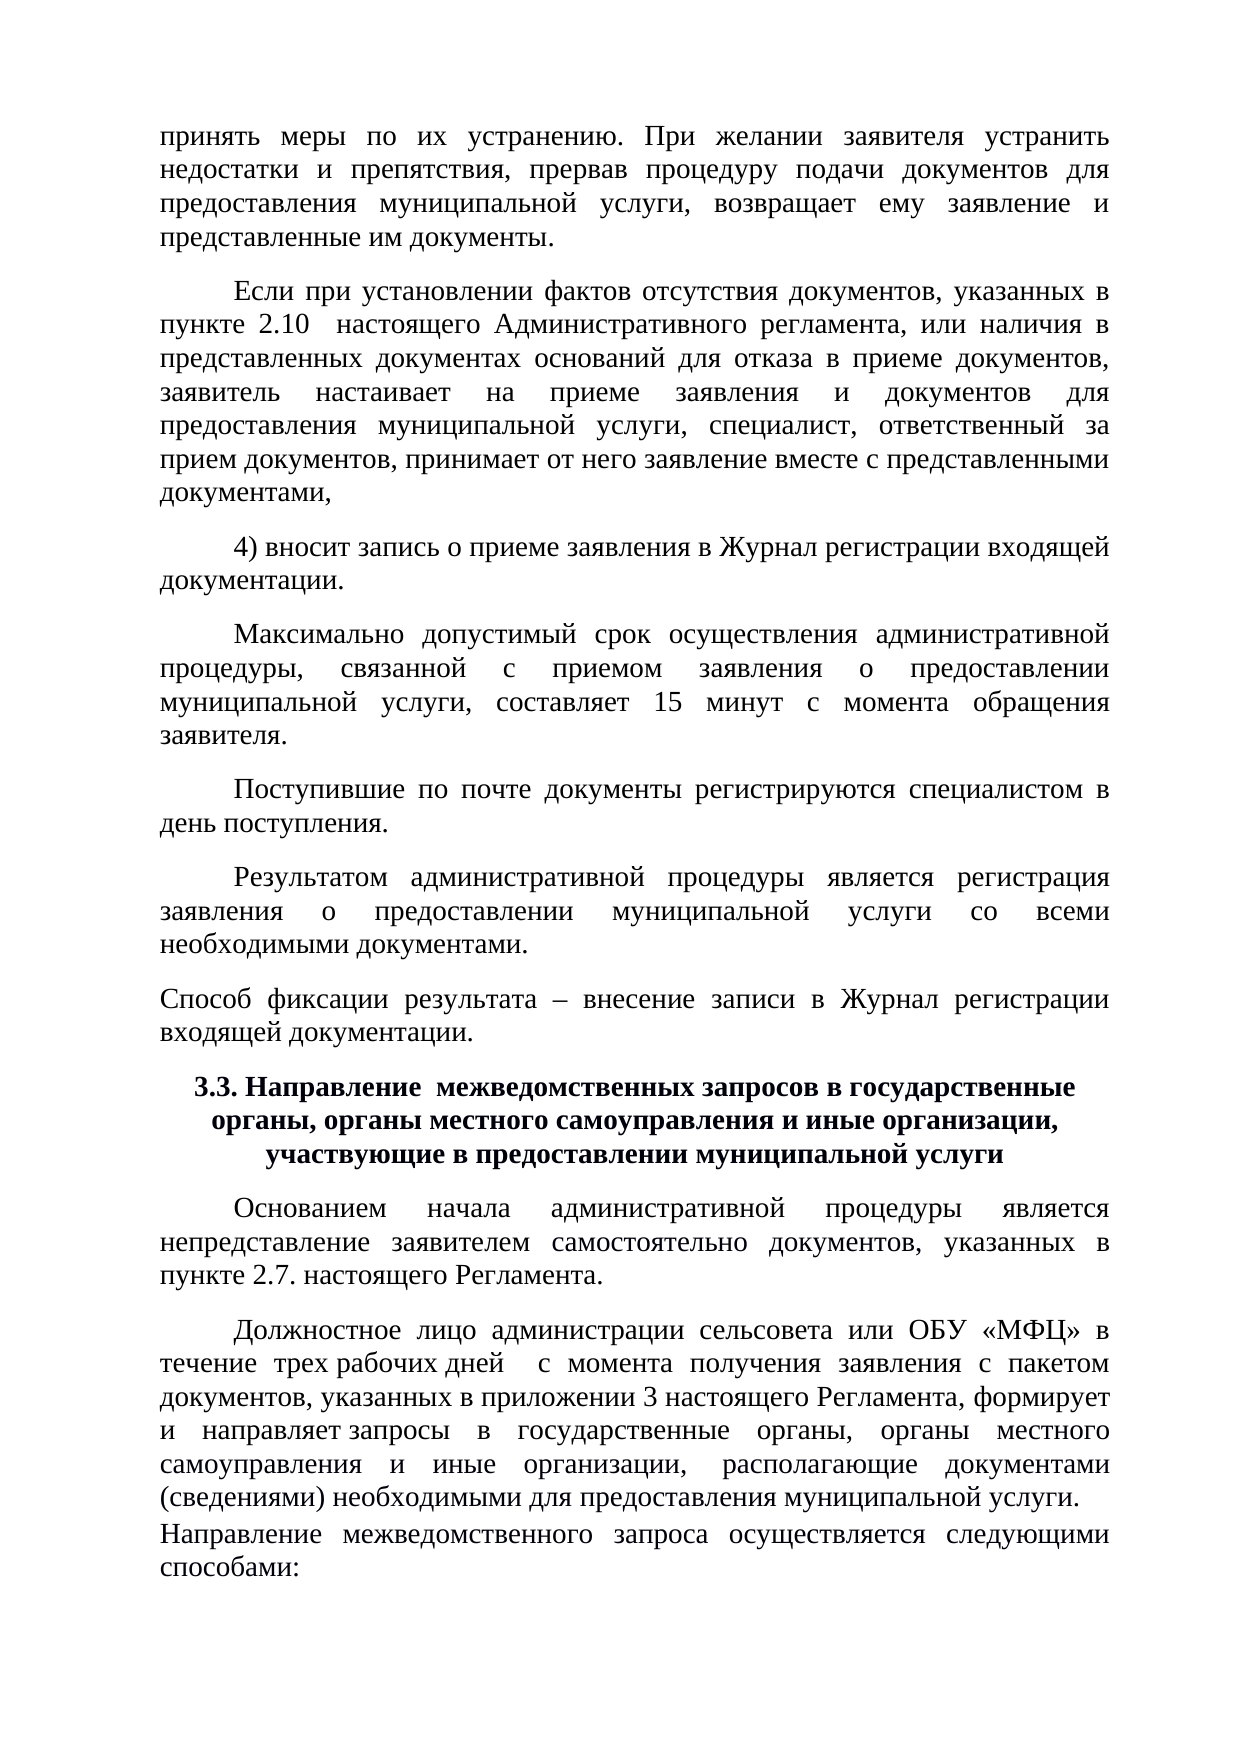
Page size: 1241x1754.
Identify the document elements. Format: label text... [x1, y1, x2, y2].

text Поступившие по почте документы регистрируются специалистом в день поступления. [159, 772, 1110, 839]
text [159, 118, 1110, 252]
text Способ фиксации результата – внесение записи в Журнал регистрации входящей документации. [159, 981, 1110, 1048]
text Основанием начала административной процедуры является непредставление заявителем самостоятельно документов, указанных в пункте 2.7. настоящего Регламента. [159, 1190, 1110, 1291]
text Если при установлении фактов отсутствия документов, указанных в пункте 2.10 настоящего Административного регламента, или наличия в представленных документах оснований для отказа в приеме документов, заявитель настаивает на приеме заявления и документов для предоставления муниципальной услуги, специалист, ответственный за прием документов, принимает от него заявление вместе с представленными документами, [159, 273, 1110, 508]
text 3.3. Направление межведомственных запросов в государственные органы, органы местного самоуправления и иные организации, участвующие в предоставлении муниципальной услуги [159, 1069, 1110, 1169]
text Должностное лицо администрации сельсовета или ОБУ «МФЦ» в течение трех рабочих дней с момента получения заявления с пакетом документов, указанных в приложении 3 настоящего Регламента, формирует и направляет запросы в государственные органы, органы местного самоуправления и иные организации, располагающие документами (сведениями) необходимыми для предоставления муниципальной услуги. [159, 1312, 1110, 1513]
text 4) вносит запись о приеме заявления в Журнал регистрации входящей документации. [159, 529, 1110, 596]
text Результатом административной процедуры является регистрация заявления о предоставлении муниципальной услуги со всеми необходимыми документами. [159, 859, 1110, 960]
text Направление межведомственного запроса осуществляется следующими способами: [159, 1516, 1110, 1583]
text Максимально допустимый срок осуществления административной процедуры, связанной с приемом заявления о предоставлении муниципальной услуги, составляет 15 минут с момента обращения заявителя. [159, 617, 1110, 751]
